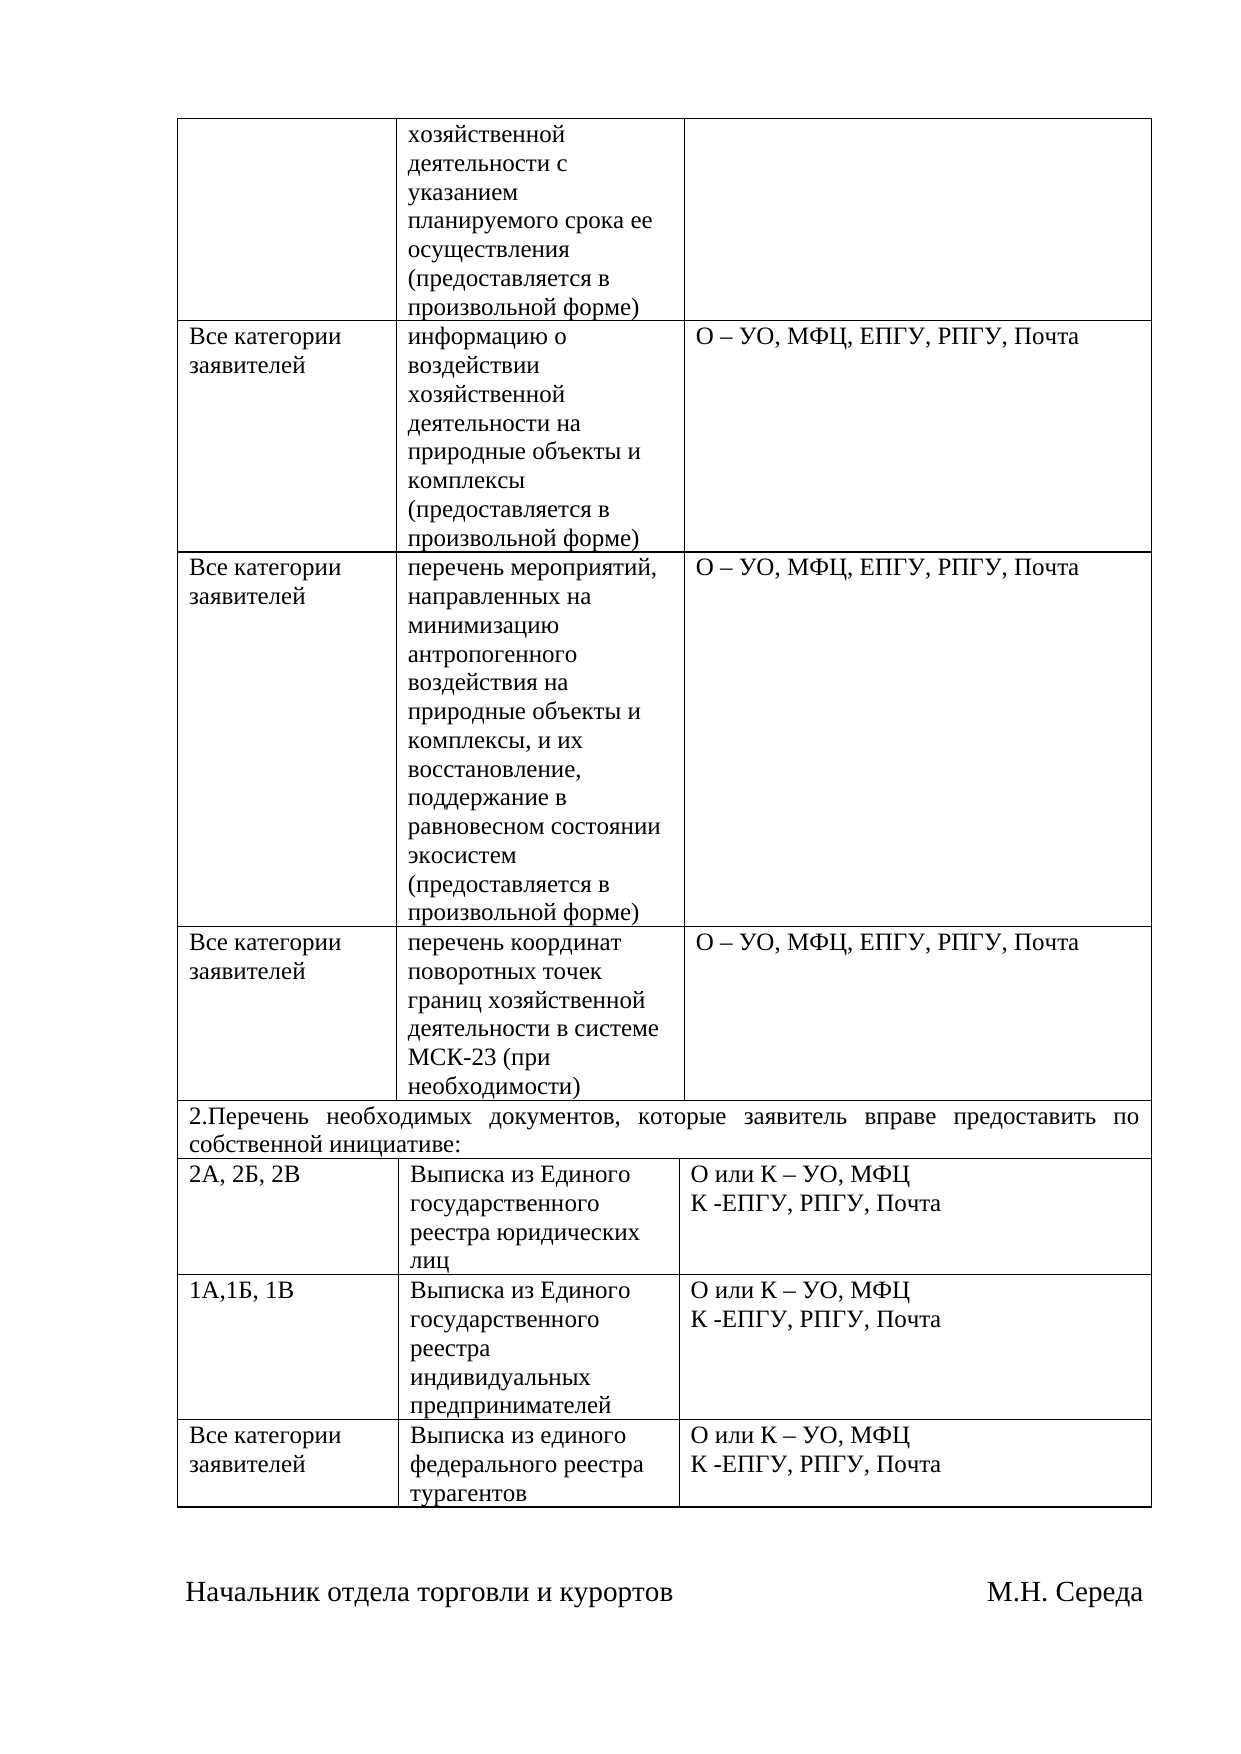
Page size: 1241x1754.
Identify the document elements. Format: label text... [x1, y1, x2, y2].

table_cell перечень координат поворотных точек границ хозяйственной деятельности в системе МСК-23 (при необходимости) [397, 927, 684, 1100]
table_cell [397, 119, 684, 320]
table_cell О или К – УО, МФЦ К -ЕПГУ, РПГУ, Почта [680, 1420, 1151, 1506]
text Начальник отдела торговли и курортов М.Н. Середа [177, 1574, 1152, 1608]
table_cell О – УО, МФЦ, ЕПГУ, РПГУ, Почта [685, 321, 1151, 551]
table_cell Выписка из Единого государственного реестра индивидуальных предпринимателей [399, 1275, 679, 1419]
table_cell О – УО, МФЦ, ЕПГУ, РПГУ, Почта [685, 553, 1151, 926]
table_cell перечень мероприятий, направленных на минимизацию антропогенного воздействия на природные объекты и комплексы, и их восстановление, поддержание в равновесном состоянии экосистем (предоставляется в произвольной форме) [397, 553, 684, 926]
table_cell Выписка из Единого государственного реестра юридических лиц [399, 1159, 679, 1274]
table_cell О – УО, МФЦ, ЕПГУ, РПГУ, Почта [685, 927, 1151, 1100]
table_cell 2А, 2Б, 2В [178, 1159, 398, 1274]
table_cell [685, 119, 1151, 320]
table_cell информацию о воздействии хозяйственной деятельности на природные объекты и комплексы (предоставляется в произвольной форме) [397, 321, 684, 551]
table_cell Все категории заявителей [178, 927, 396, 1100]
table_cell 1А,1Б, 1В [178, 1275, 398, 1419]
table_cell Выписка из единого федерального реестра турагентов [399, 1420, 679, 1506]
table_cell Все категории заявителей [178, 1420, 398, 1506]
table_cell Все категории заявителей [178, 321, 396, 551]
table_cell О или К – УО, МФЦ К -ЕПГУ, РПГУ, Почта [680, 1159, 1151, 1274]
table_cell 2.Перечень необходимых документов, которые заявитель вправе предоставить по собственной инициативе: [178, 1101, 1151, 1158]
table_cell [178, 119, 396, 320]
table_cell О или К – УО, МФЦ К -ЕПГУ, РПГУ, Почта [680, 1275, 1151, 1419]
table_cell Все категории заявителей [178, 553, 396, 926]
